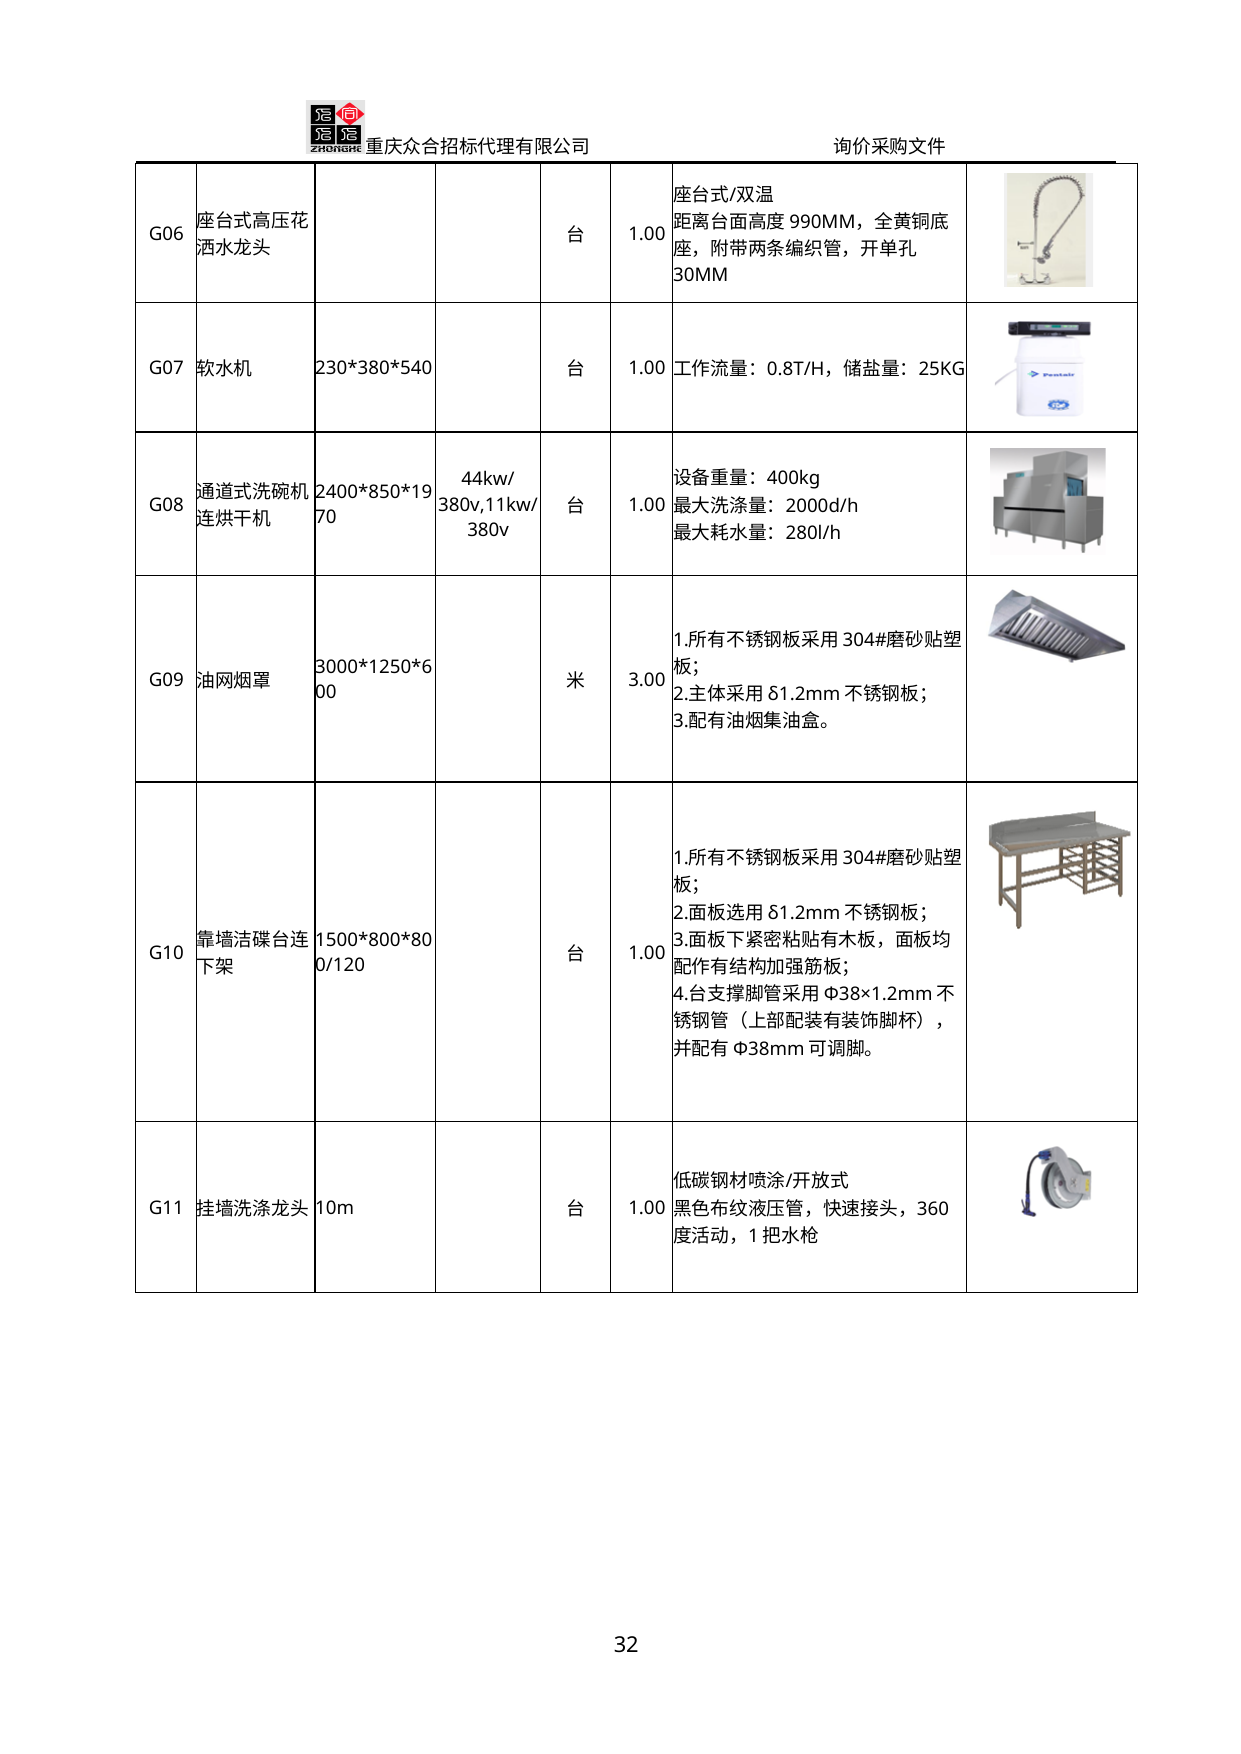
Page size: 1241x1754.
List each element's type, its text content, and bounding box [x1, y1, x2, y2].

table_cell 3000*1250*600 [316, 576, 435, 781]
table_cell 靠墙洁碟台连下架 [197, 783, 314, 1121]
table_cell G06 [136, 164, 196, 302]
table_cell 油网烟罩 [197, 576, 314, 781]
table_cell [436, 164, 540, 302]
table_cell 1500*800*800/120 [316, 783, 435, 1121]
table_cell 1.00 [611, 164, 672, 302]
table_cell 座台式/双温 距离台面高度990MM，全黄铜底座，附带两条编织管，开单孔30MM [673, 164, 966, 302]
table_cell [316, 164, 435, 302]
table_cell [967, 1122, 1137, 1292]
table_cell 3.00 [611, 576, 672, 781]
table_cell 1.所有不锈钢板采用304#磨砂贴塑板； 2.面板选用δ1.2mm不锈钢板； 3.面板下紧密粘贴有木板，面板均配作有结构加强筋板； 4.台支撑脚管采用Ф38×1.2mm不锈钢管（上部配装有装饰脚杯），并配有Ф38mm可调脚。 [673, 783, 966, 1121]
table_cell 44kw/380v,11kw/380v [436, 433, 540, 575]
table_cell 1.00 [611, 1122, 672, 1292]
table_cell [967, 783, 1137, 1121]
table_cell 230*380*540 [316, 303, 435, 431]
table_cell 2400*850*1970 [316, 433, 435, 575]
table_cell 10m [316, 1122, 435, 1292]
table_cell [967, 576, 1137, 781]
table_cell 通道式洗碗机连烘干机 [197, 433, 314, 575]
table_cell G10 [136, 783, 196, 1121]
table_cell 挂墙洗涤龙头 [197, 1122, 314, 1292]
table_cell 台 [541, 164, 610, 302]
table_cell G08 [136, 433, 196, 575]
table_cell 台 [541, 783, 610, 1121]
picture [305, 100, 366, 154]
table_cell 台 [541, 433, 610, 575]
table_cell 台 [541, 1122, 610, 1292]
table_cell 软水机 [197, 303, 314, 431]
table_cell 1.00 [611, 783, 672, 1121]
table_cell [967, 164, 1137, 302]
table_cell 座台式高压花洒水龙头 [197, 164, 314, 302]
table_cell 台 [541, 303, 610, 431]
table_cell 低碳钢材喷涂/开放式 黑色布纹液压管，快速接头，360度活动，1把水枪 [673, 1122, 966, 1292]
table_cell G07 [136, 303, 196, 431]
table_cell [436, 576, 540, 781]
table_cell [436, 303, 540, 431]
table_cell [436, 783, 540, 1121]
table_cell [967, 303, 1137, 431]
table_cell 米 [541, 576, 610, 781]
table_cell 工作流量：0.8T/H，储盐量：25KG [673, 303, 966, 431]
table_cell G09 [136, 576, 196, 781]
table_cell [436, 1122, 540, 1292]
table_cell 1.所有不锈钢板采用304#磨砂贴塑板； 2.主体采用δ1.2mm不锈钢板； 3.配有油烟集油盒。 [673, 576, 966, 781]
table_cell 1.00 [611, 433, 672, 575]
table_cell 设备重量：400kg 最大洗涤量：2000d/h 最大耗水量：280l/h [673, 433, 966, 575]
table_cell G11 [136, 1122, 196, 1292]
table_cell 1.00 [611, 303, 672, 431]
table_cell [967, 433, 1137, 575]
